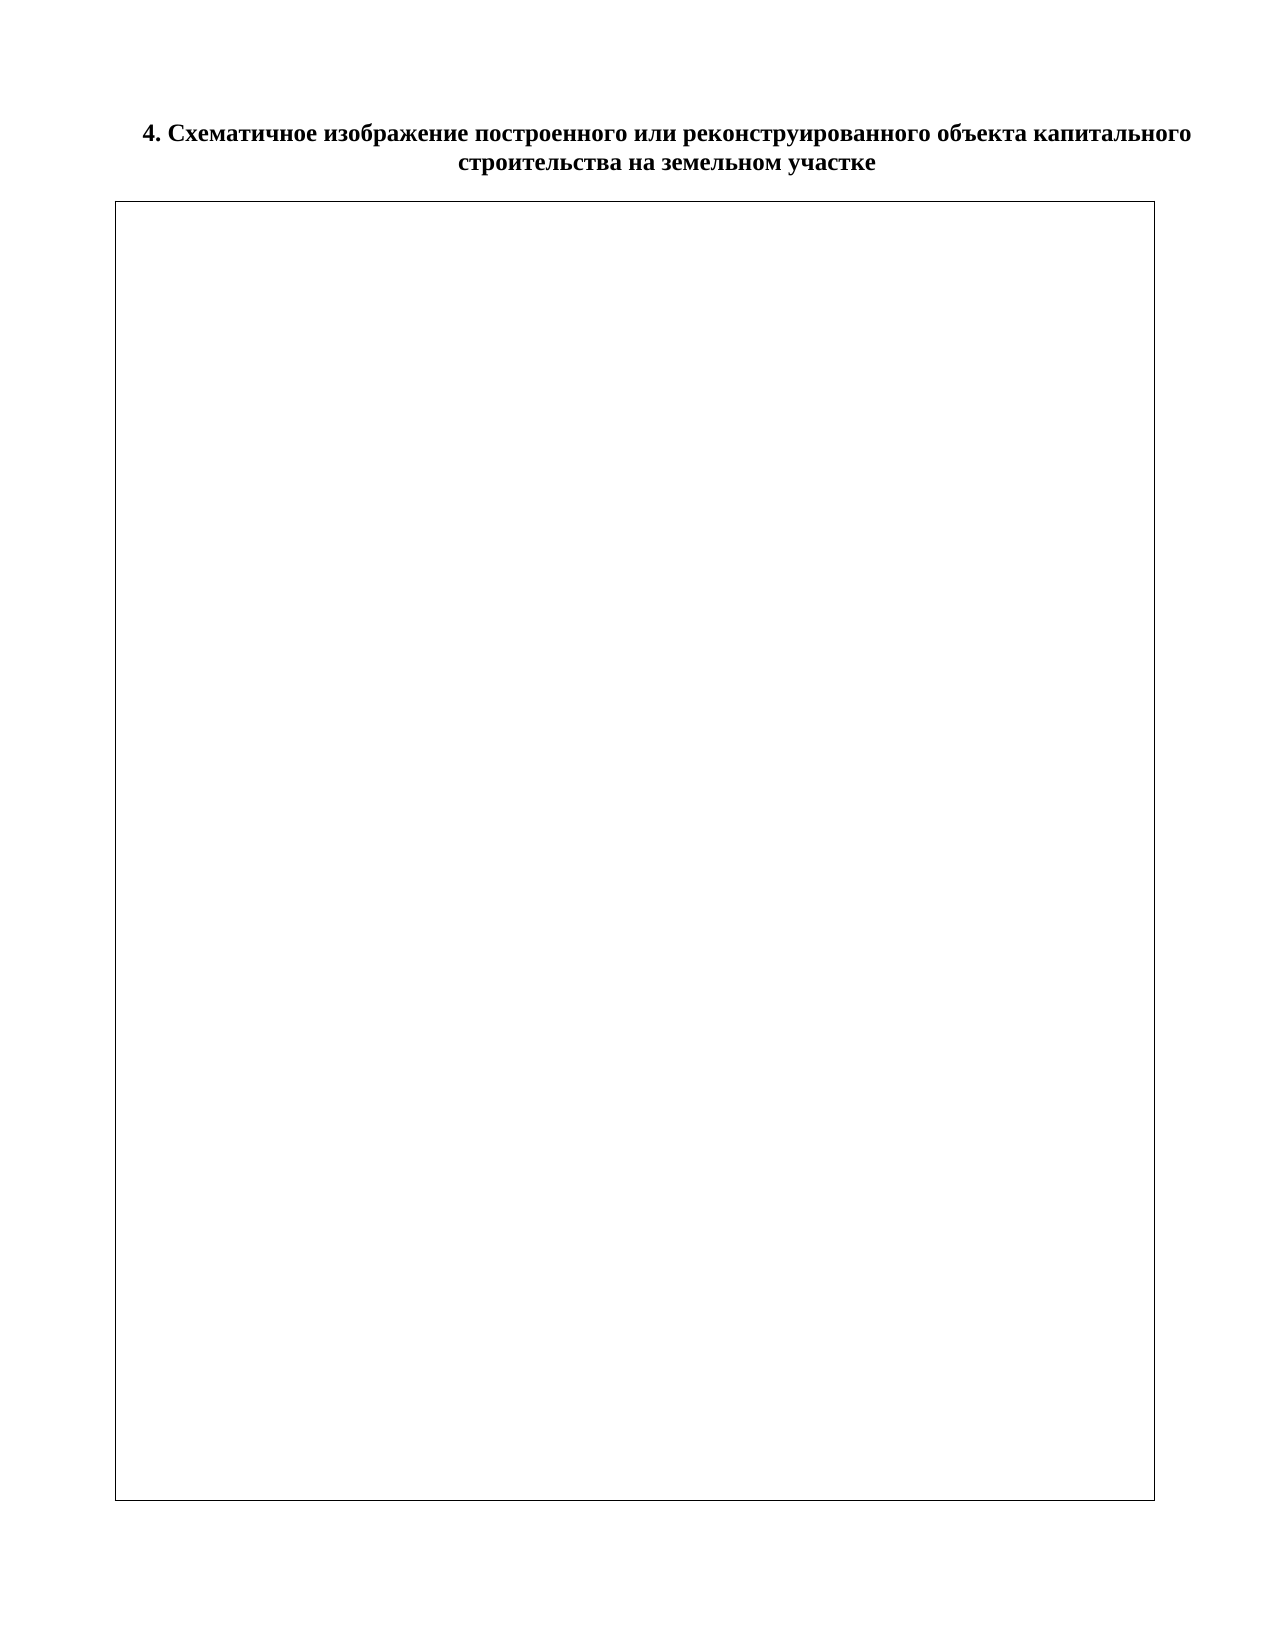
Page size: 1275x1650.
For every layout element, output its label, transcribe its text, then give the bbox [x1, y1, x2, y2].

table_header [116, 202, 1154, 1500]
text 4. Схематичное изображение построенного или реконструированного объекта капитального строительства на земельном участке [118, 118, 1216, 176]
